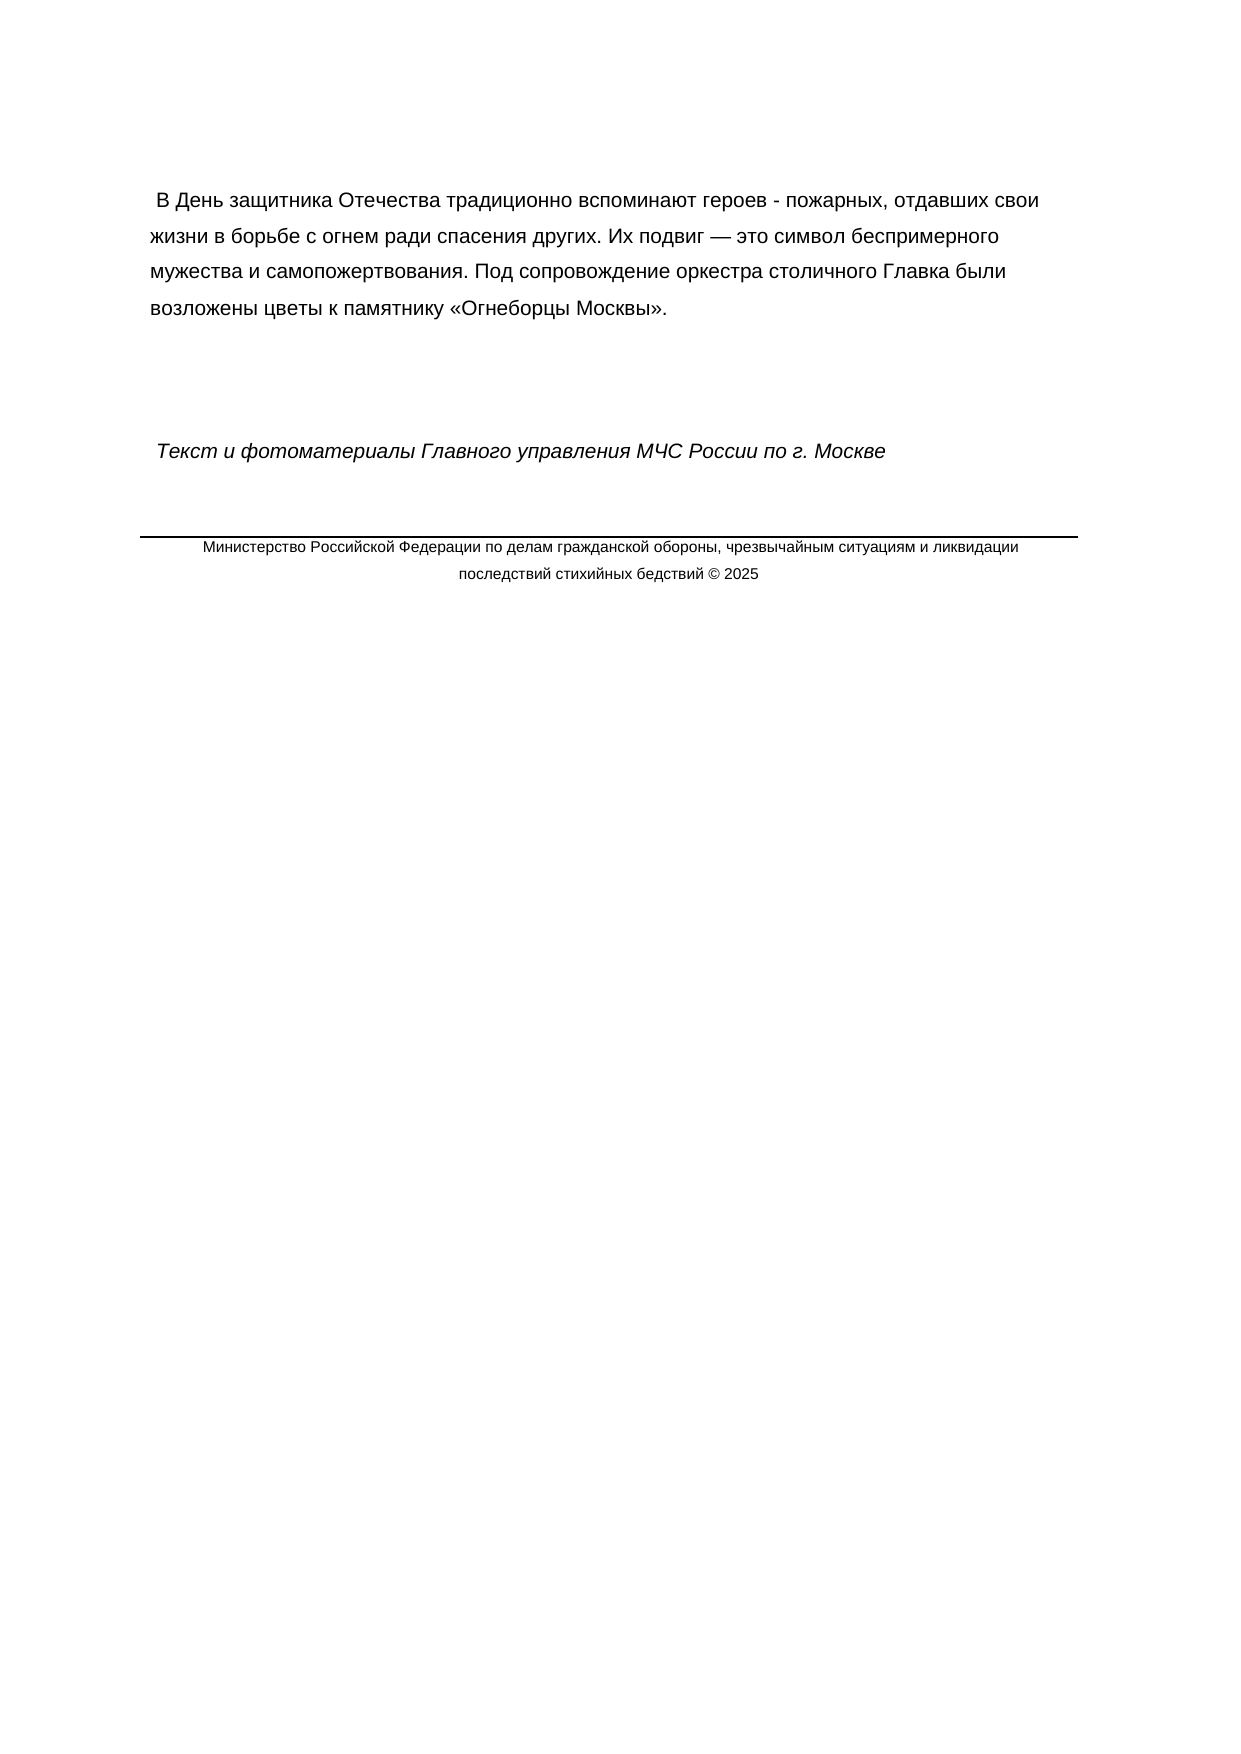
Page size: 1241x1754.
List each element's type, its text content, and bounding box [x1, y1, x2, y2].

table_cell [140, 150, 1078, 536]
table_cell Министерство Российской Федерации по делам гражданской обороны, чрезвычайным ситуациям и ликвидации последствий стихийных бедствий © 2025 [140, 538, 1078, 620]
